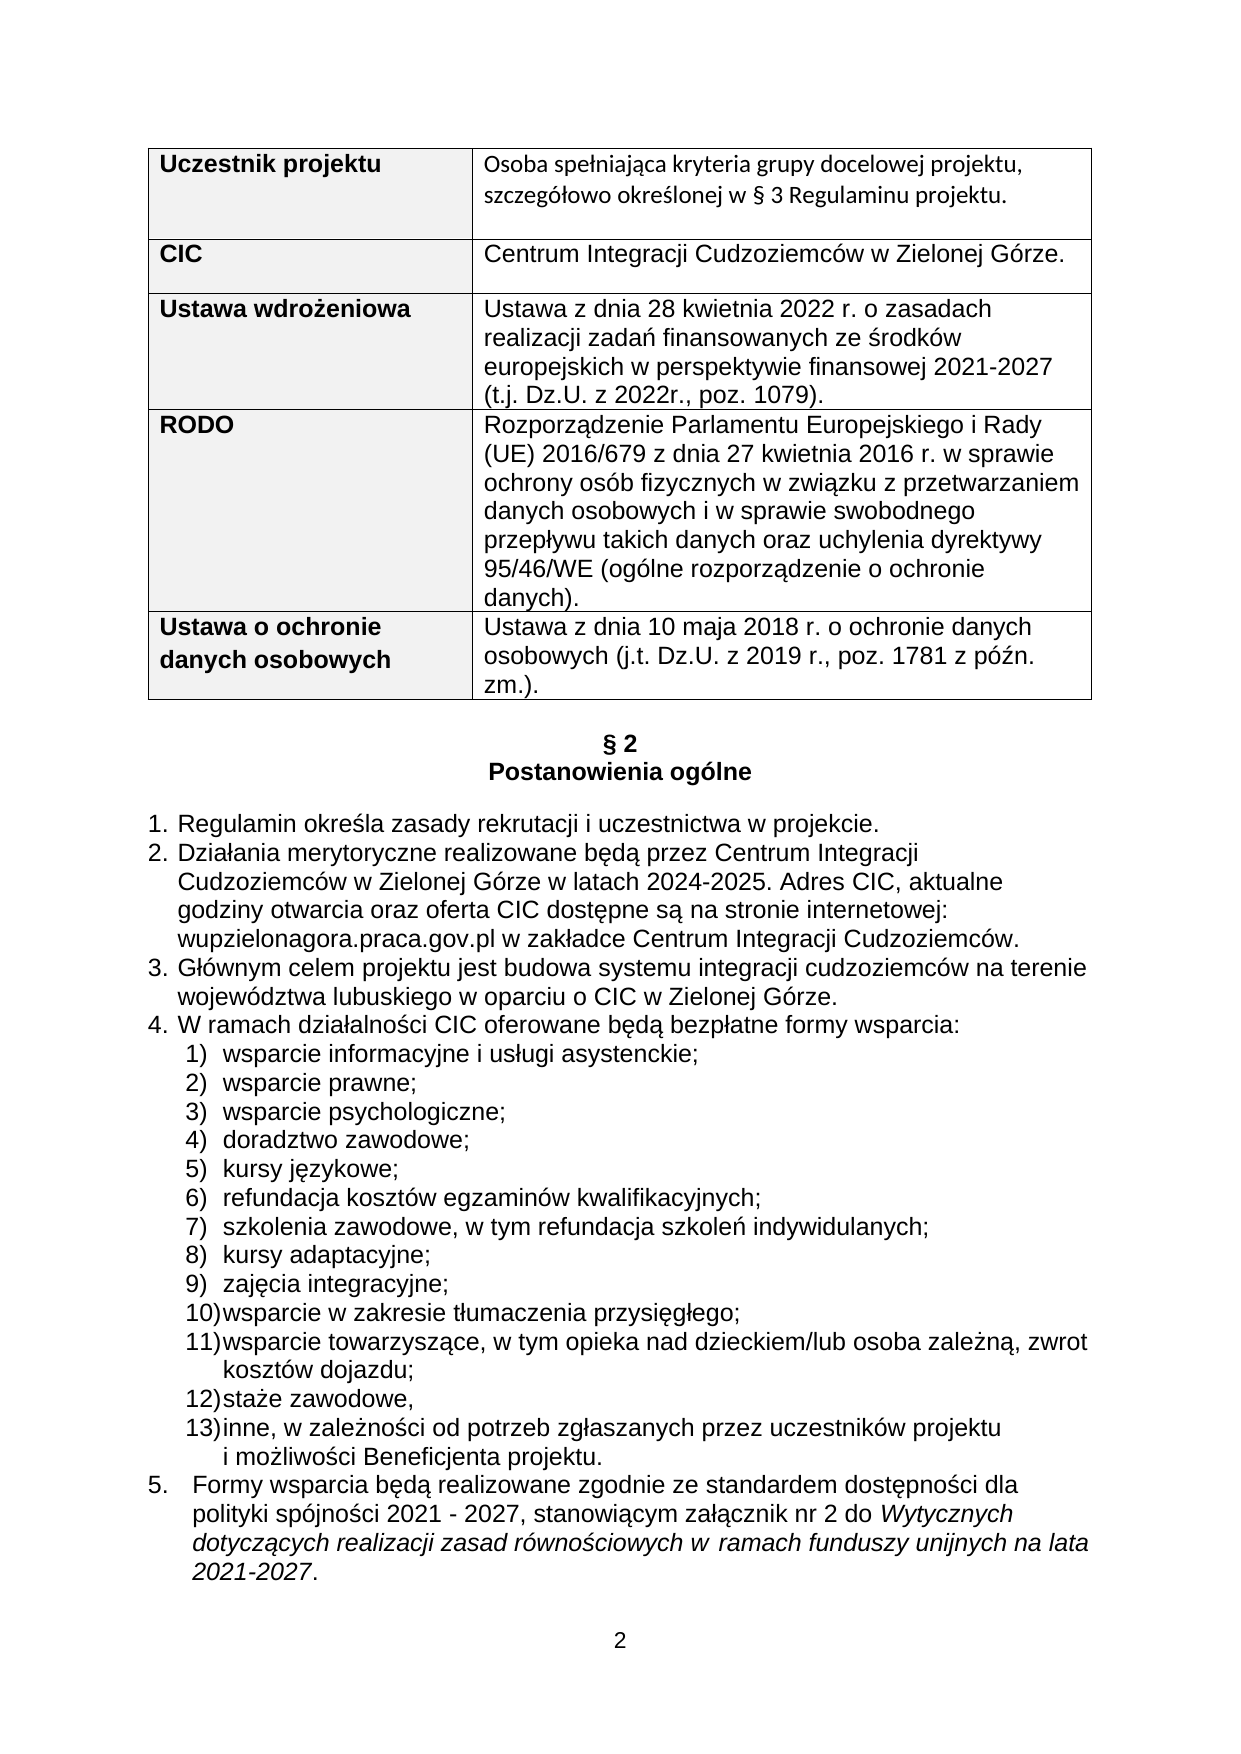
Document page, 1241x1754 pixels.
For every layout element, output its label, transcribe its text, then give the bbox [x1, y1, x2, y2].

list zajęcia integracyjne; [185, 1269, 1093, 1298]
list refundacja kosztów egzaminów kwalifikacyjnych; [185, 1183, 1093, 1211]
list wsparcie prawne; [185, 1068, 1093, 1096]
table_cell RODO [149, 410, 472, 611]
list kursy adaptacyjne; [185, 1240, 1093, 1269]
list wsparcie informacyjne i usługi asystenckie; [185, 1039, 1093, 1068]
table_cell Ustawa wdrożeniowa [149, 294, 472, 409]
list inne, w zależności od potrzeb zgłaszanych przez uczestników projektu i możliwości Beneficjenta projektu. [185, 1413, 1093, 1470]
list staże zawodowe, [185, 1384, 1093, 1413]
list doradztwo zawodowe; [185, 1125, 1093, 1154]
table_cell Uczestnik projektu [149, 149, 472, 238]
text § 2 [148, 728, 1093, 757]
table_cell Rozporządzenie Parlamentu Europejskiego i Rady (UE) 2016/679 z dnia 27 kwietnia 2016 r. w sprawie ochrony osób fizycznych w związku z przetwarzaniem danych osobowych i w sprawie swobodnego przepływu takich danych oraz uchylenia dyrektywy 95/46/WE (ogólne rozporządzenie o ochronie danych). [473, 410, 1091, 611]
table_cell CIC [149, 240, 472, 293]
table_cell Ustawa z dnia 28 kwietnia 2022 r. o zasadach realizacji zadań finansowanych ze środków europejskich w perspektywie finansowej 2021-2027 (t.j. Dz.U. z 2022r., poz. 1079). [473, 294, 1091, 409]
list Regulamin określa zasady rekrutacji i uczestnictwa w projekcie. [148, 809, 1093, 838]
table_cell Ustawa z dnia 10 maja 2018 r. o ochronie danych osobowych (j.t. Dz.U. z 2019 r., poz. 1781 z późn. zm.). [473, 612, 1091, 699]
list Głównym celem projektu jest budowa systemu integracji cudzoziemców na terenie województwa lubuskiego w oparciu o CIC w Zielonej Górze. [148, 953, 1093, 1010]
table_cell Osoba spełniająca kryteria grupy docelowej projektu, szczegółowo określonej w § 3 Regulaminu projektu. [473, 149, 1091, 238]
list Działania merytoryczne realizowane będą przez Centrum Integracji Cudzoziemców w Zielonej Górze w latach 2024-2025. Adres CIC, aktualne godziny otwarcia oraz oferta CIC dostępne są na stronie internetowej: wupzielonagora.praca.gov.pl w zakładce Centrum Integracji Cudzoziemców. [148, 838, 1093, 953]
list kursy językowe; [185, 1154, 1093, 1183]
table_cell Centrum Integracji Cudzoziemców w Zielonej Górze. [473, 240, 1091, 293]
list wsparcie w zakresie tłumaczenia przysięgłego; [185, 1298, 1093, 1326]
list wsparcie towarzyszące, w tym opieka nad dzieckiem/lub osoba zależną, zwrot kosztów dojazdu; [185, 1326, 1093, 1384]
list szkolenia zawodowe, w tym refundacja szkoleń indywidulanych; [185, 1211, 1093, 1240]
text Postanowienia ogólne [148, 757, 1093, 786]
list W ramach działalności CIC oferowane będą bezpłatne formy wsparcia: [148, 1010, 1093, 1039]
list wsparcie psychologiczne; [185, 1096, 1093, 1125]
table_cell Ustawa o ochronie danych osobowych [149, 612, 472, 699]
list Formy wsparcia będą realizowane zgodnie ze standardem dostępności dla polityki spójności 2021 - 2027, stanowiącym załącznik nr 2 do Wytycznych dotyczących realizacji zasad równościowych w ramach funduszy unijnych na lata 2021-2027. [148, 1470, 1093, 1585]
